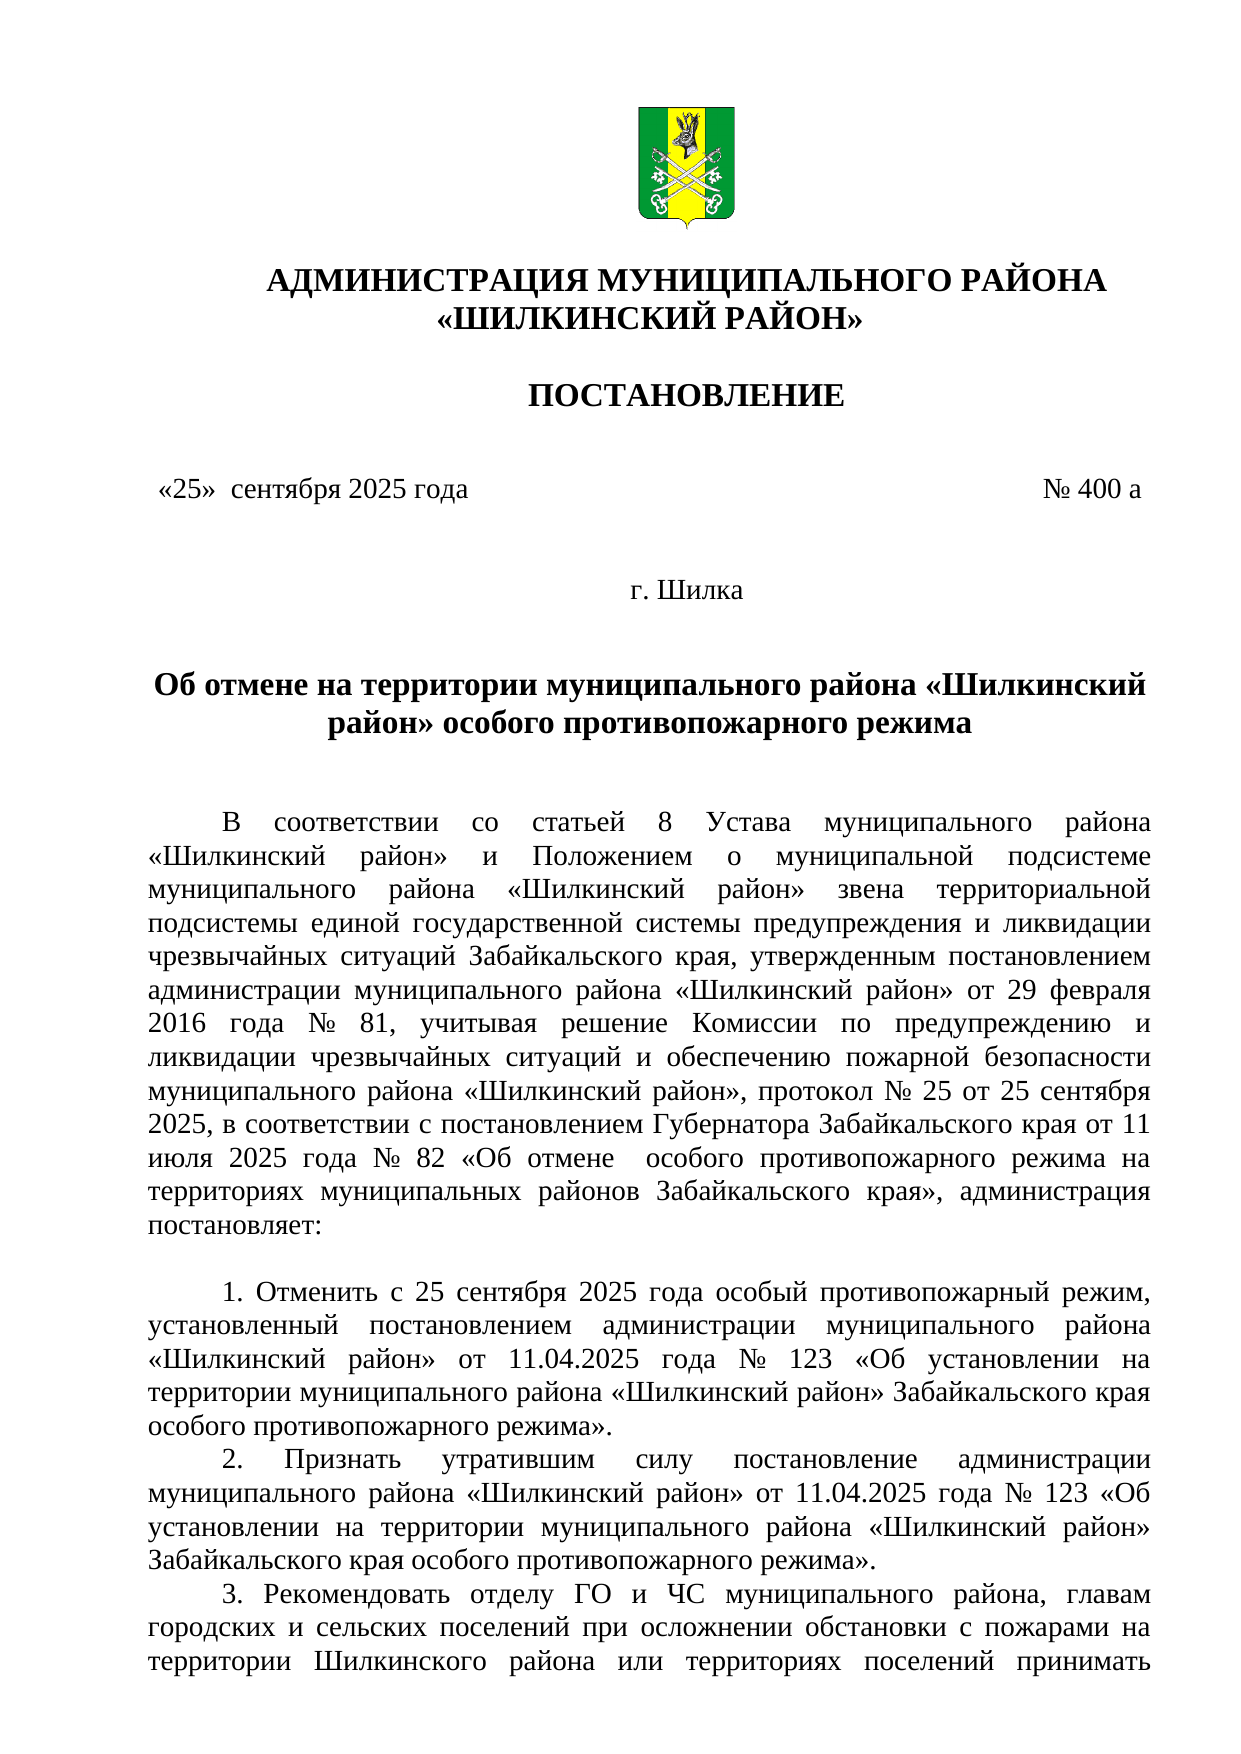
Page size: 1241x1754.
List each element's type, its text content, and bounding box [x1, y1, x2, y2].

picture [636, 103, 738, 232]
text 2. Признать утратившим силу постановление администрации муниципального района «Шилкинский район» от 11.04.2025 года № 123 «Об установлении на территории муниципального района «Шилкинский район» Забайкальского края особого противопожарного режима». [148, 1442, 1152, 1576]
text г. Шилка [148, 572, 1152, 605]
title Об отмене на территории муниципального района «Шилкинский район» особого противопожарного режима [148, 664, 1152, 741]
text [148, 1576, 1152, 1676]
text АДМИНИСТРАЦИЯ МУНИЦИПАЛЬНОГО РАЙОНА «ШИЛКИНСКИЙ РАЙОН» [148, 260, 1152, 337]
text «25» сентября 2025 года № 400 а [148, 471, 1152, 505]
text В соответствии со статьей 8 Устава муниципального района «Шилкинский район» и Положением о муниципальной подсистеме муниципального района «Шилкинский район» звена территориальной подсистемы единой государственной системы предупреждения и ликвидации чрезвычайных ситуаций Забайкальского края, утвержденным постановлением администрации муниципального района «Шилкинский район» от 29 февраля 2016 года № 81, учитывая решение Комиссии по предупреждению и ликвидации чрезвычайных ситуаций и обеспечению пожарной безопасности муниципального района «Шилкинский район», протокол № 25 от 25 сентября 2025, в соответствии с постановлением Губернатора Забайкальского края от 11 июля 2025 года № 82 «Об отмене особого противопожарного режима на территориях муниципальных районов Забайкальского края», администрация постановляет: [148, 804, 1152, 1240]
text ПОСТАНОВЛЕНИЕ [148, 375, 1152, 414]
text 1. Отменить с 25 сентября 2025 года особый противопожарный режим, установленный постановлением администрации муниципального района «Шилкинский район» от 11.04.2025 года № 123 «Об установлении на территории муниципального района «Шилкинский район» Забайкальского края особого противопожарного режима». [148, 1274, 1152, 1442]
